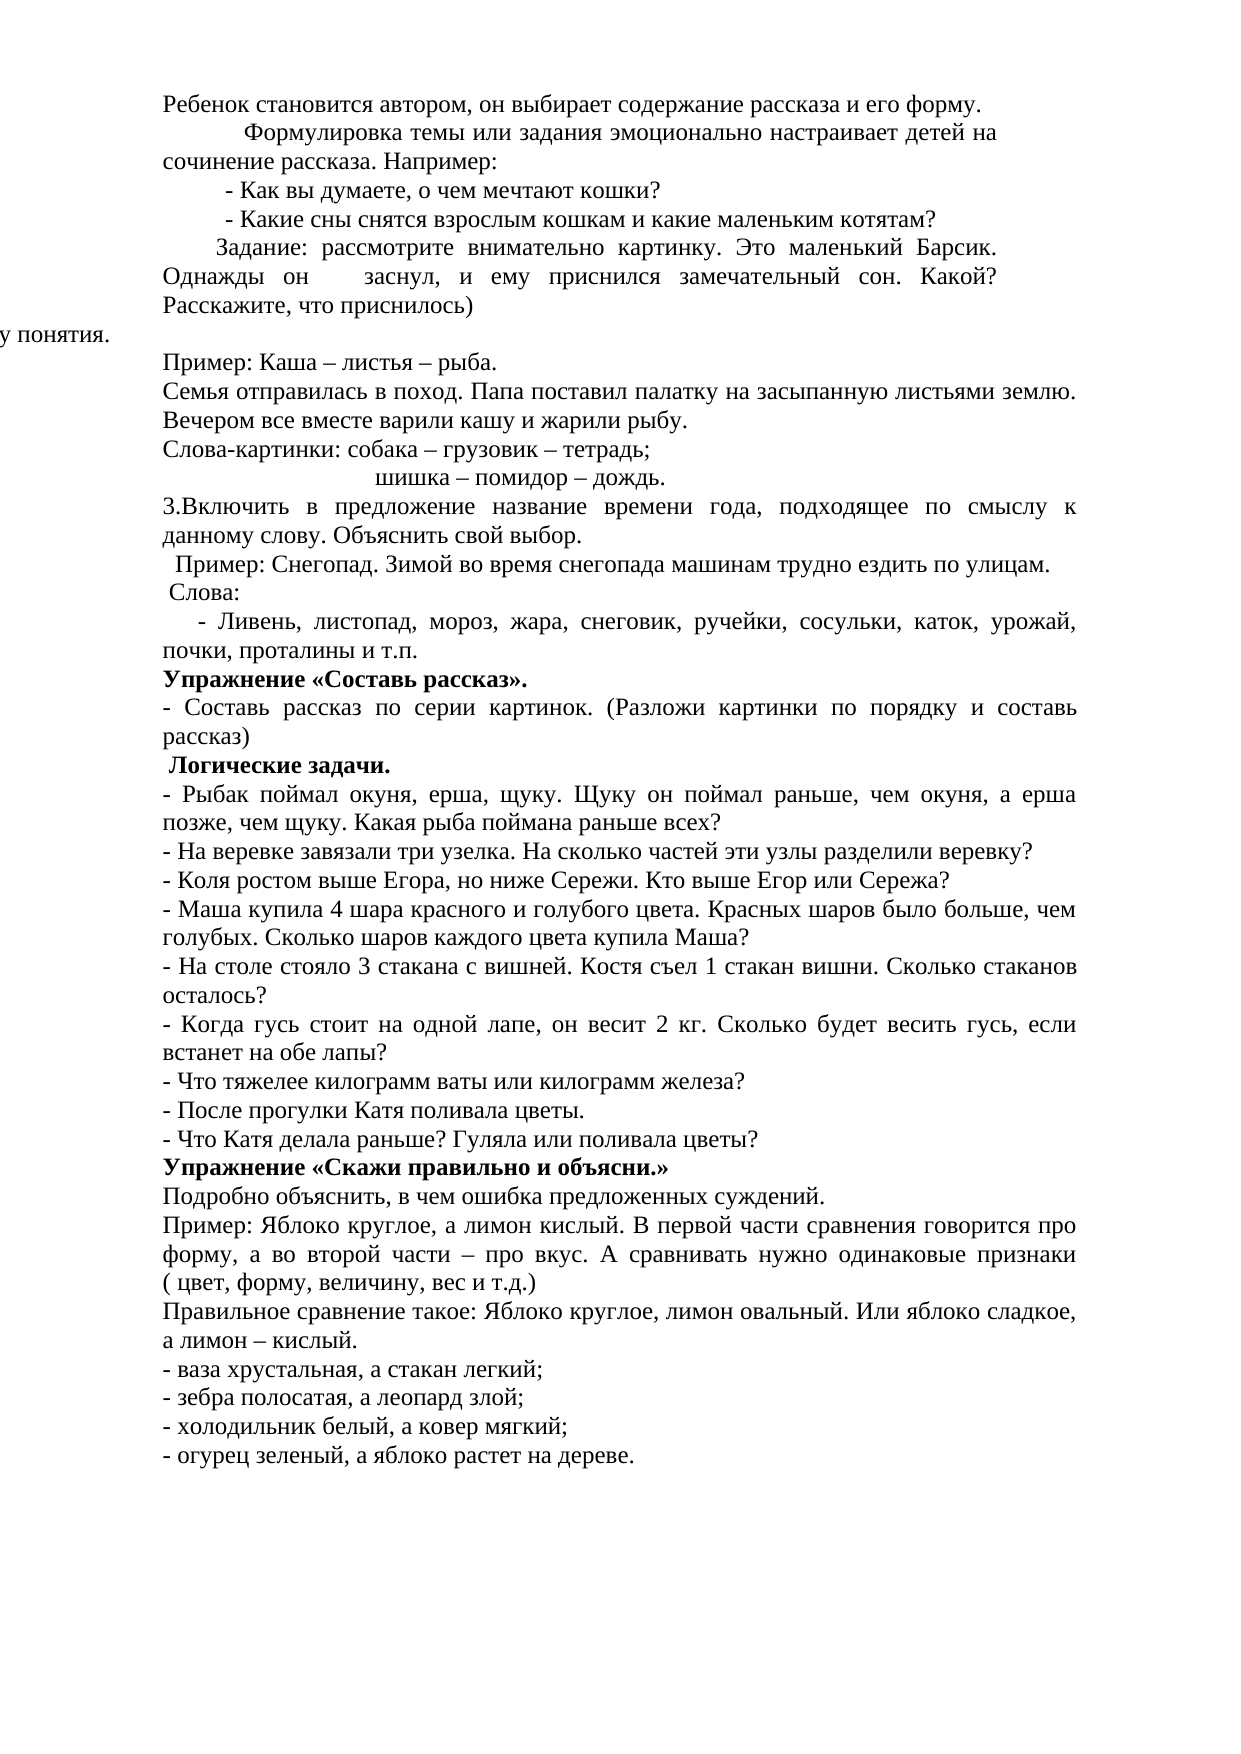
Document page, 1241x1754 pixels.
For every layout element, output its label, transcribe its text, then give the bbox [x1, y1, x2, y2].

text - Составь рассказ по серии картинок. (Разложи картинки по порядку и составь рассказ) [162, 692, 1078, 750]
text - Когда гусь стоит на одной лапе, он весит 2 кг. Сколько будет весить гусь, если встанет на обе лапы? [162, 1009, 1078, 1066]
text Слова-картинки: собака – грузовик – тетрадь; [162, 434, 1078, 462]
text Семья отправилась в поход. Папа поставил палатку на засыпанную листьями землю. Вечером все вместе варили кашу и жарили рыбу. [162, 376, 1078, 434]
text Пример: Снегопад. Зимой во время снегопада машинам трудно ездить по улицам. [162, 549, 1078, 577]
text - Коля ростом выше Егора, но ниже Сережи. Кто выше Егор или Сережа? [162, 865, 1078, 894]
text - Что тяжелее килограмм ваты или килограмм железа? [162, 1066, 1078, 1095]
text Ребенок становится автором, он выбирает содержание рассказа и его форму. [162, 89, 998, 117]
text Формулировка темы или задания эмоционально настраивает детей на сочинение рассказа. Например: [162, 117, 998, 175]
text - На веревке завязали три узелка. На сколько частей эти узлы разделили веревку? [162, 836, 1078, 865]
text Задание: рассмотрите внимательно картинку. Это маленький Барсик. Однажды он заснул, и ему приснился замечательный сон. Какой? Расскажите, что приснилось) [162, 232, 998, 319]
text Слова: [162, 577, 1078, 606]
text - Как вы думаете, о чем мечтают кошки? [162, 175, 998, 204]
text Упражнение «Составь рассказ». [162, 664, 1078, 692]
text Пример: Каша – листья – рыба. [162, 347, 1078, 376]
text - На столе стояло 3 стакана с вишней. Костя съел 1 стакан вишни. Сколько стаканов осталось? [162, 951, 1078, 1009]
text - Рыбак поймал окуня, ерша, щуку. Щуку он поймал раньше, чем окуня, а ерша позже, чем щуку. Какая рыба поймана раньше всех? [162, 779, 1078, 836]
text - Что Катя делала раньше? Гуляла или поливала цветы? [162, 1124, 1078, 1152]
text 2. Объединить в наименьшем количестве предложений три далеких по смыслу понятия. [0, 319, 1078, 347]
text - огурец зеленый, а яблоко растет на дереве. [162, 1440, 1078, 1469]
text - холодильник белый, а ковер мягкий; [162, 1411, 1078, 1440]
text - зебра полосатая, а леопард злой; [162, 1382, 1078, 1411]
text 3.Включить в предложение название времени года, подходящее по смыслу к данному слову. Объяснить свой выбор. [162, 491, 1078, 549]
text Подробно объяснить, в чем ошибка предложенных суждений. [162, 1181, 1078, 1210]
text - После прогулки Катя поливала цветы. [162, 1095, 1078, 1124]
text Пример: Яблоко круглое, а лимон кислый. В первой части сравнения говорится про форму, а во второй части – про вкус. А сравнивать нужно одинаковые признаки ( цвет, форму, величину, вес и т.д.) [162, 1210, 1078, 1296]
text - Ливень, листопад, мороз, жара, снеговик, ручейки, сосульки, каток, урожай, почки, проталины и т.п. [162, 606, 1078, 664]
text - Маша купила 4 шара красного и голубого цвета. Красных шаров было больше, чем голубых. Сколько шаров каждого цвета купила Маша? [162, 894, 1078, 951]
text Логические задачи. [162, 750, 1078, 779]
text Правильное сравнение такое: Яблоко круглое, лимон овальный. Или яблоко сладкое, а лимон – кислый. [162, 1296, 1078, 1354]
text - ваза хрустальная, а стакан легкий; [162, 1354, 1078, 1382]
text Упражнение «Скажи правильно и объясни.» [162, 1152, 1078, 1181]
text - Какие сны снятся взрослым кошкам и какие маленьким котятам? [162, 204, 998, 232]
text шишка – помидор – дождь. [162, 462, 1078, 491]
